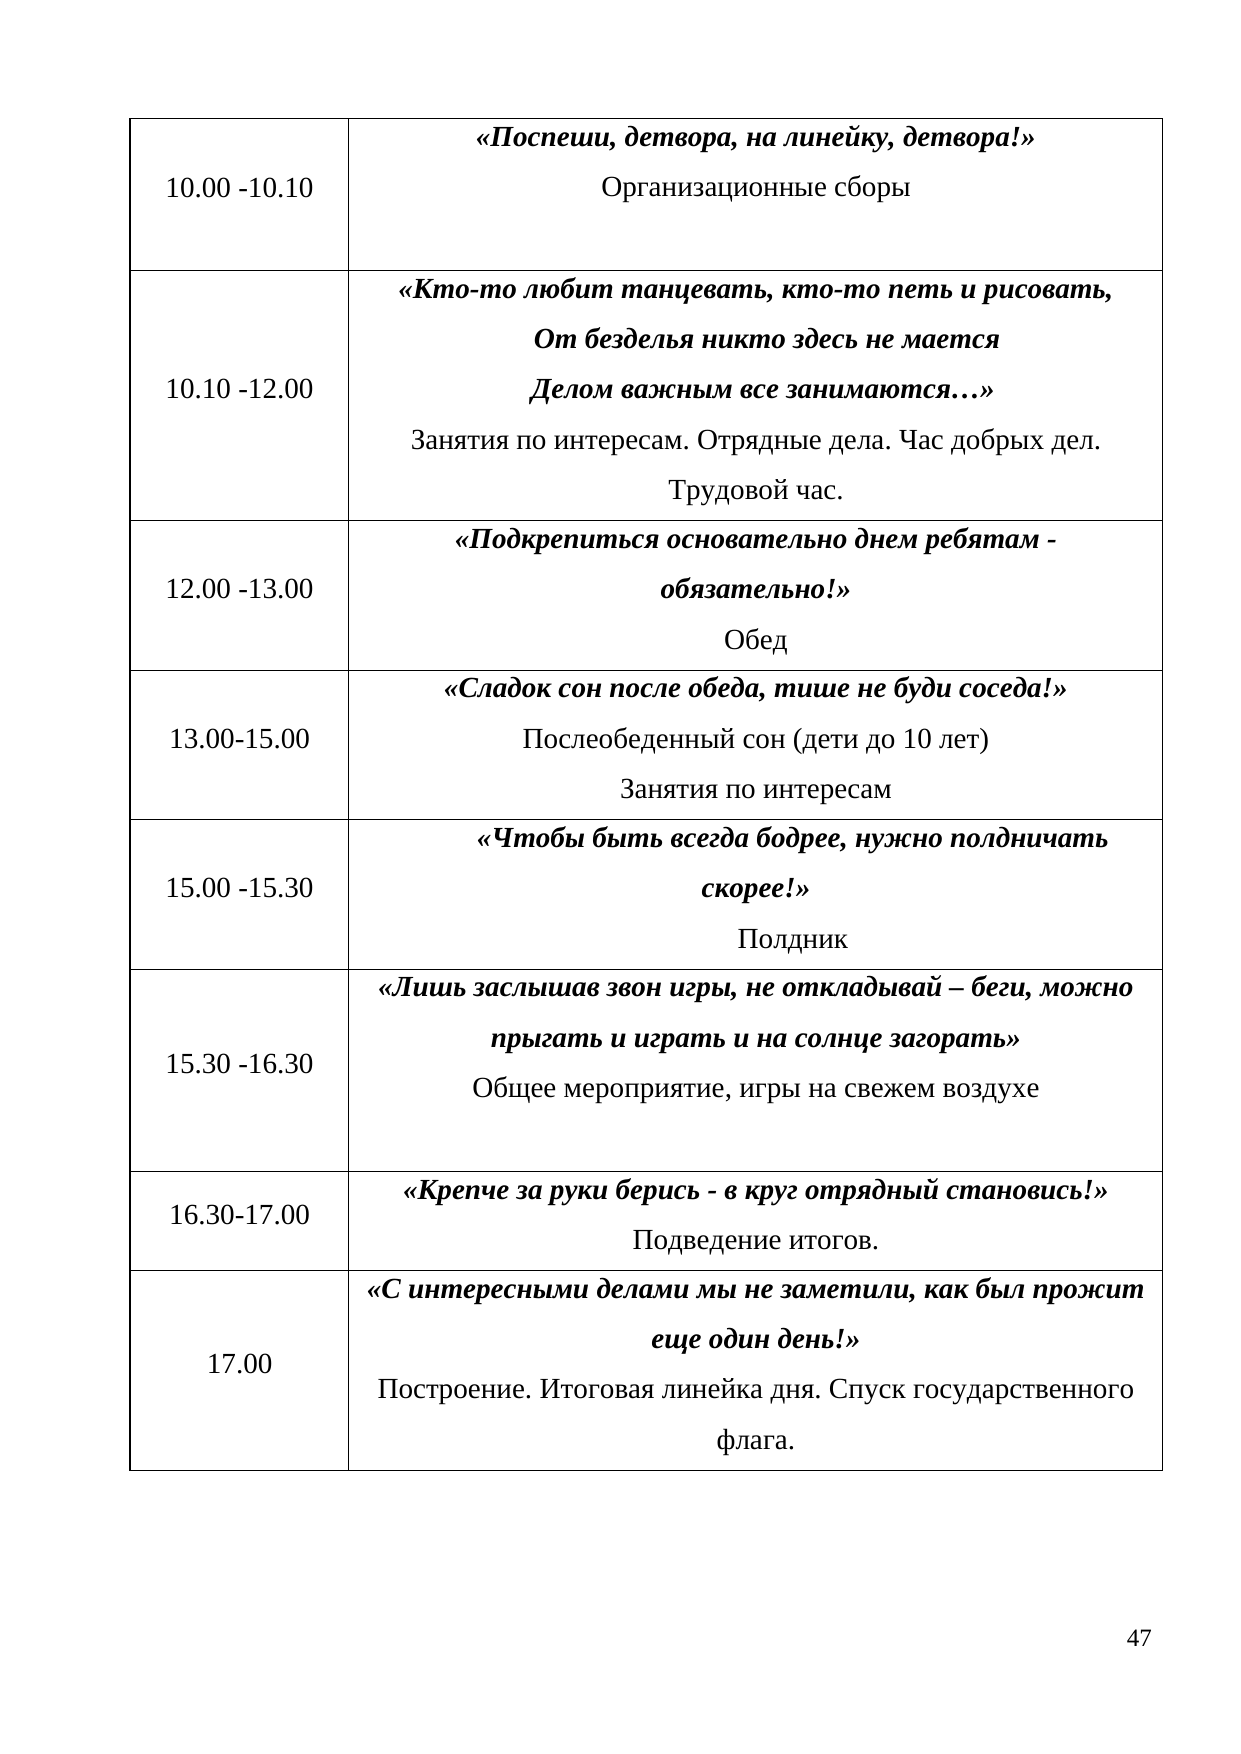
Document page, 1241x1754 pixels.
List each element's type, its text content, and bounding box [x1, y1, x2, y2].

table_cell 17.00 [131, 1271, 348, 1470]
table_cell 15.00 -15.30 [131, 820, 348, 968]
table_cell «Лишь заслышав звон игры, не откладывай – беги, можно прыгать и играть и на солнце загорать» Общее мероприятие, игры на свежем воздухе [349, 970, 1162, 1171]
table_cell 16.30-17.00 [131, 1172, 348, 1270]
table_cell «Сладок сон после обеда, тише не буди соседа!» Послеобеденный сон (дети до 10 лет) Занятия по интересам [349, 671, 1162, 819]
table_cell «Поспеши, детвора, на линейку, детвора!» Организационные сборы [349, 119, 1162, 270]
table_cell «Кто-то любит танцевать, кто-то петь и рисовать, От безделья никто здесь не мается Делом важным все занимаются…» Занятия по интересам. Отрядные дела. Час добрых дел. Трудовой час. [349, 271, 1162, 520]
table_cell 15.30 -16.30 [131, 970, 348, 1171]
table_cell «Чтобы быть всегда бодрее, нужно полдничать скорее!» Полдник [349, 820, 1162, 968]
table_cell «Подкрепиться основательно днем ребятам - обязательно!» Обед [349, 521, 1162, 669]
table_cell «Крепче за руки берись - в круг отрядный становись!» Подведение итогов. [349, 1172, 1162, 1270]
table_cell «С интересными делами мы не заметили, как был прожит еще один день!» Построение. Итоговая линейка дня. Спуск государственного флага. [349, 1271, 1162, 1470]
table_cell 13.00-15.00 [131, 671, 348, 819]
table_cell 10.00 -10.10 [131, 119, 348, 270]
table_cell 12.00 -13.00 [131, 521, 348, 669]
table_cell 10.10 -12.00 [131, 271, 348, 520]
